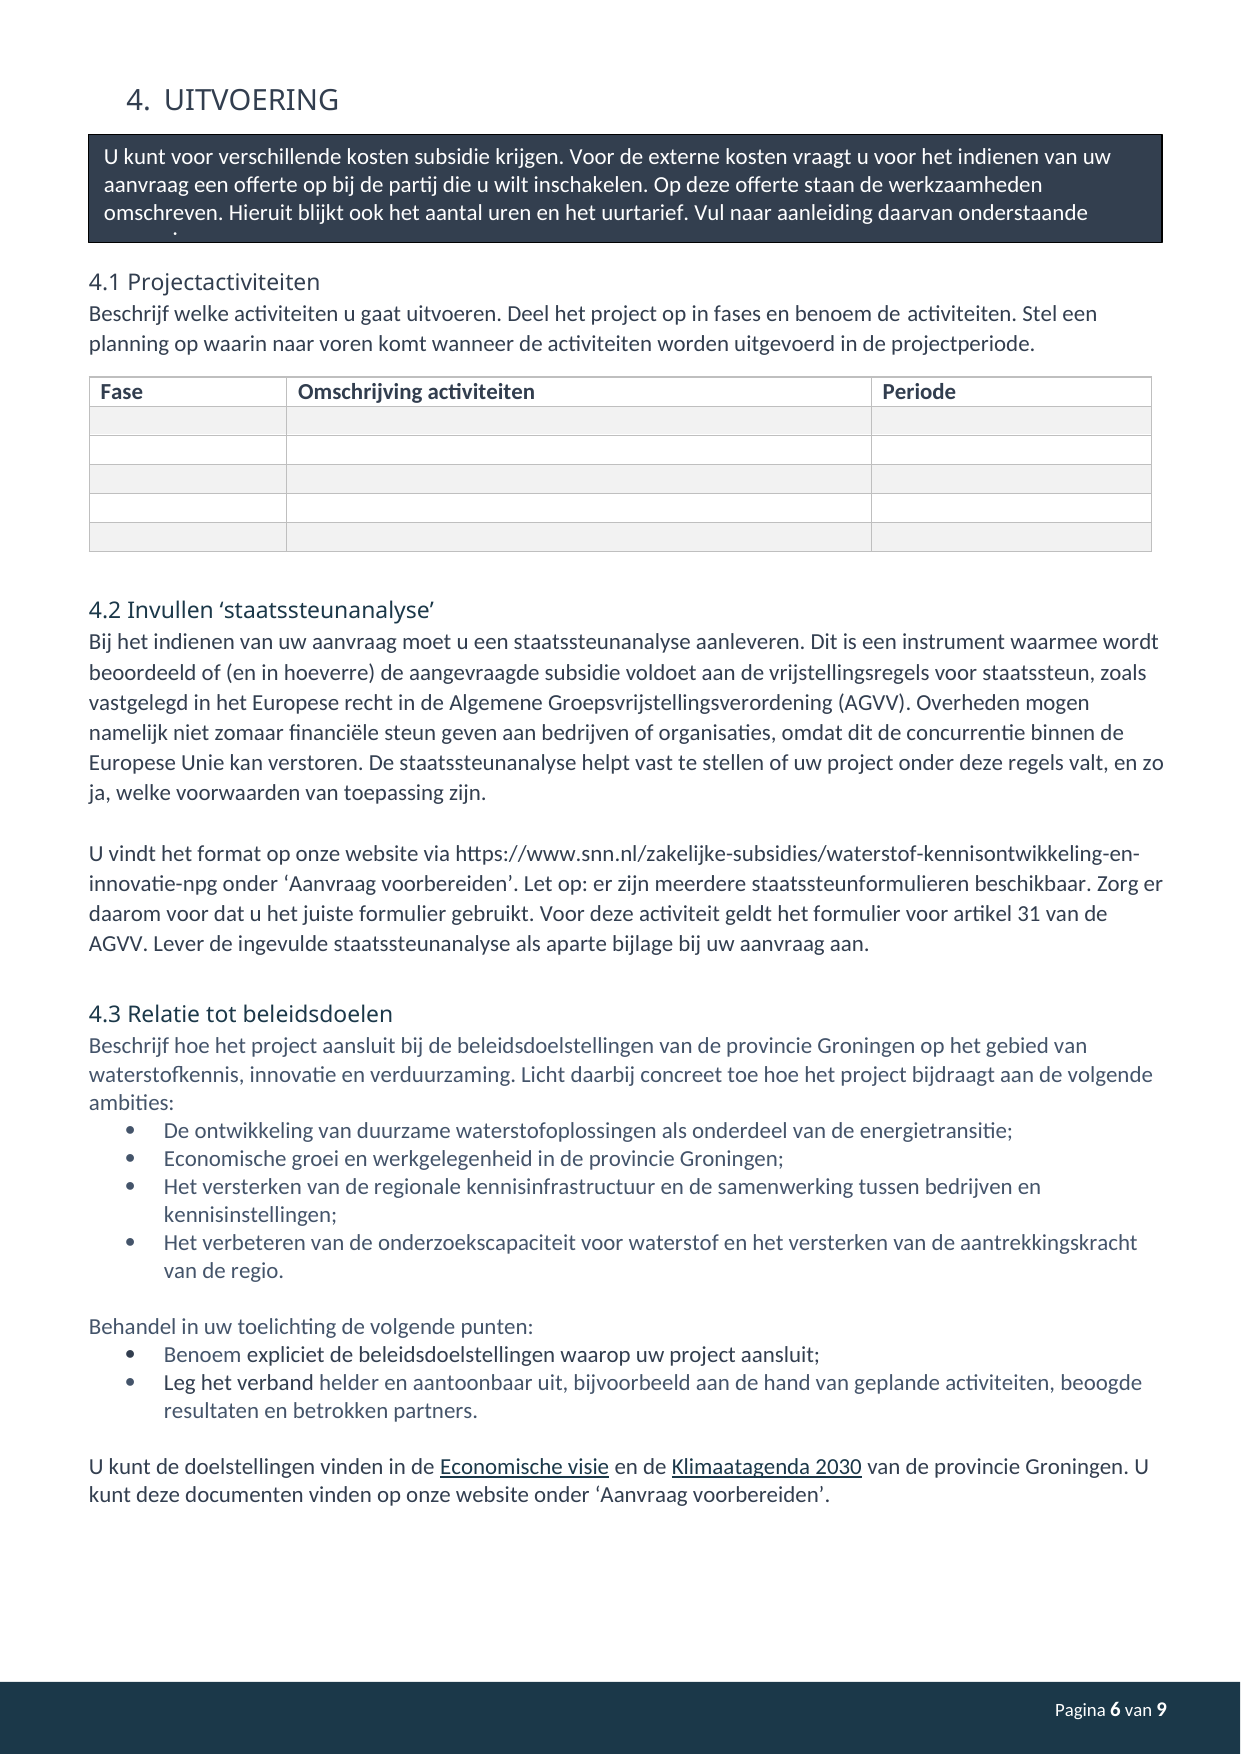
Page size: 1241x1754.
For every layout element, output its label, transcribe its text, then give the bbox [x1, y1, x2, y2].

list Leg het verband helder en aantoonbaar uit, bijvoorbeeld aan de hand van geplande activiteiten, beoogde resultaten en betrokken partners. [126, 1368, 1167, 1424]
text U kunt de doelstellingen vinden in de Economische visie en de Klimaatagenda 2030 van de provincie Groningen. U kunt deze documenten vinden op onze website onder ‘Aanvraag voorbereiden’. [89, 1452, 1167, 1508]
table_header Fase [90, 378, 286, 406]
list Economische groei en werkgelegenheid in de provincie Groningen; [126, 1144, 1167, 1172]
subtitle 4.2 Invullen ‘staatssteunanalyse’ Bij het indienen van uw aanvraag moet u een staatssteunanalyse aanleveren. Dit is een instrument waarmee wordt beoordeeld of (en in hoeverre) de aangevraagde subsidie voldoet aan de vrijstellingsregels voor staatssteun, zoals vastgelegd in het Europese recht in de Algemene Groepsvrijstellingsverordening (AGVV). Overheden mogen namelijk niet zomaar financiële steun geven aan bedrijven of organisaties, omdat dit de concurrentie binnen de Europese Unie kan verstoren. De staatssteunanalyse helpt vast te stellen of uw project onder deze regels valt, en zo ja, welke voorwaarden van toepassing zijn. U vindt het format op onze website via https://www.snn.nl/zakelijke-subsidies/waterstof-kennisontwikkeling-en-innovatie-npg onder ‘Aanvraag voorbereiden’. Let op: er zijn meerdere staatssteunformulieren beschikbaar. Zorg er daarom voor dat u het juiste formulier gebruikt. Voor deze activiteit geldt het formulier voor artikel 31 van de AGVV. Lever de ingevulde staatssteunanalyse als aparte bijlage bij uw aanvraag aan. [89, 594, 1167, 991]
table_cell [872, 407, 1151, 434]
text 4.1 Projectactiviteiten Beschrijf welke activiteiten u gaat uitvoeren. Deel het project op in fases en benoem de activiteiten. Stel een planning op waarin naar voren komt wanneer de activiteiten worden uitgevoerd in de projectperiode. [89, 266, 1167, 358]
table_cell [90, 465, 286, 493]
table_cell [287, 407, 871, 434]
subtitle 4.3 Relatie tot beleidsdoelen [89, 998, 1167, 1029]
table_cell [287, 494, 871, 522]
table_cell [872, 523, 1151, 551]
list De ontwikkeling van duurzame waterstofoplossingen als onderdeel van de energietransitie; [126, 1116, 1167, 1144]
table_cell [90, 523, 286, 551]
table_cell [90, 436, 286, 464]
table_cell [90, 407, 286, 434]
table_cell [287, 465, 871, 493]
table_cell [872, 465, 1151, 493]
list Het versterken van de regionale kennisinfrastructuur en de samenwerking tussen bedrijven en kennisinstellingen; [126, 1172, 1167, 1228]
table_header Periode [872, 378, 1151, 406]
table_cell [872, 494, 1151, 522]
table_cell [90, 494, 286, 522]
table_header Omschrijving activiteiten [287, 378, 871, 406]
text Behandel in uw toelichting de volgende punten: [89, 1312, 1167, 1340]
table_cell [287, 523, 871, 551]
text Beschrijf hoe het project aansluit bij de beleidsdoelstellingen van de provincie Groningen op het gebied van waterstofkennis, innovatie en verduurzaming. Licht daarbij concreet toe hoe het project bijdraagt aan de volgende ambities: [89, 1032, 1167, 1116]
list Het verbeteren van de onderzoekscapaciteit voor waterstof en het versterken van de aantrekkingskracht van de regio. [126, 1228, 1167, 1284]
list Benoem expliciet de beleidsdoelstellingen waarop uw project aansluit; [126, 1340, 1167, 1368]
table_cell [872, 436, 1151, 464]
subtitle Uitvoering [126, 79, 1167, 119]
table_cell [287, 436, 871, 464]
